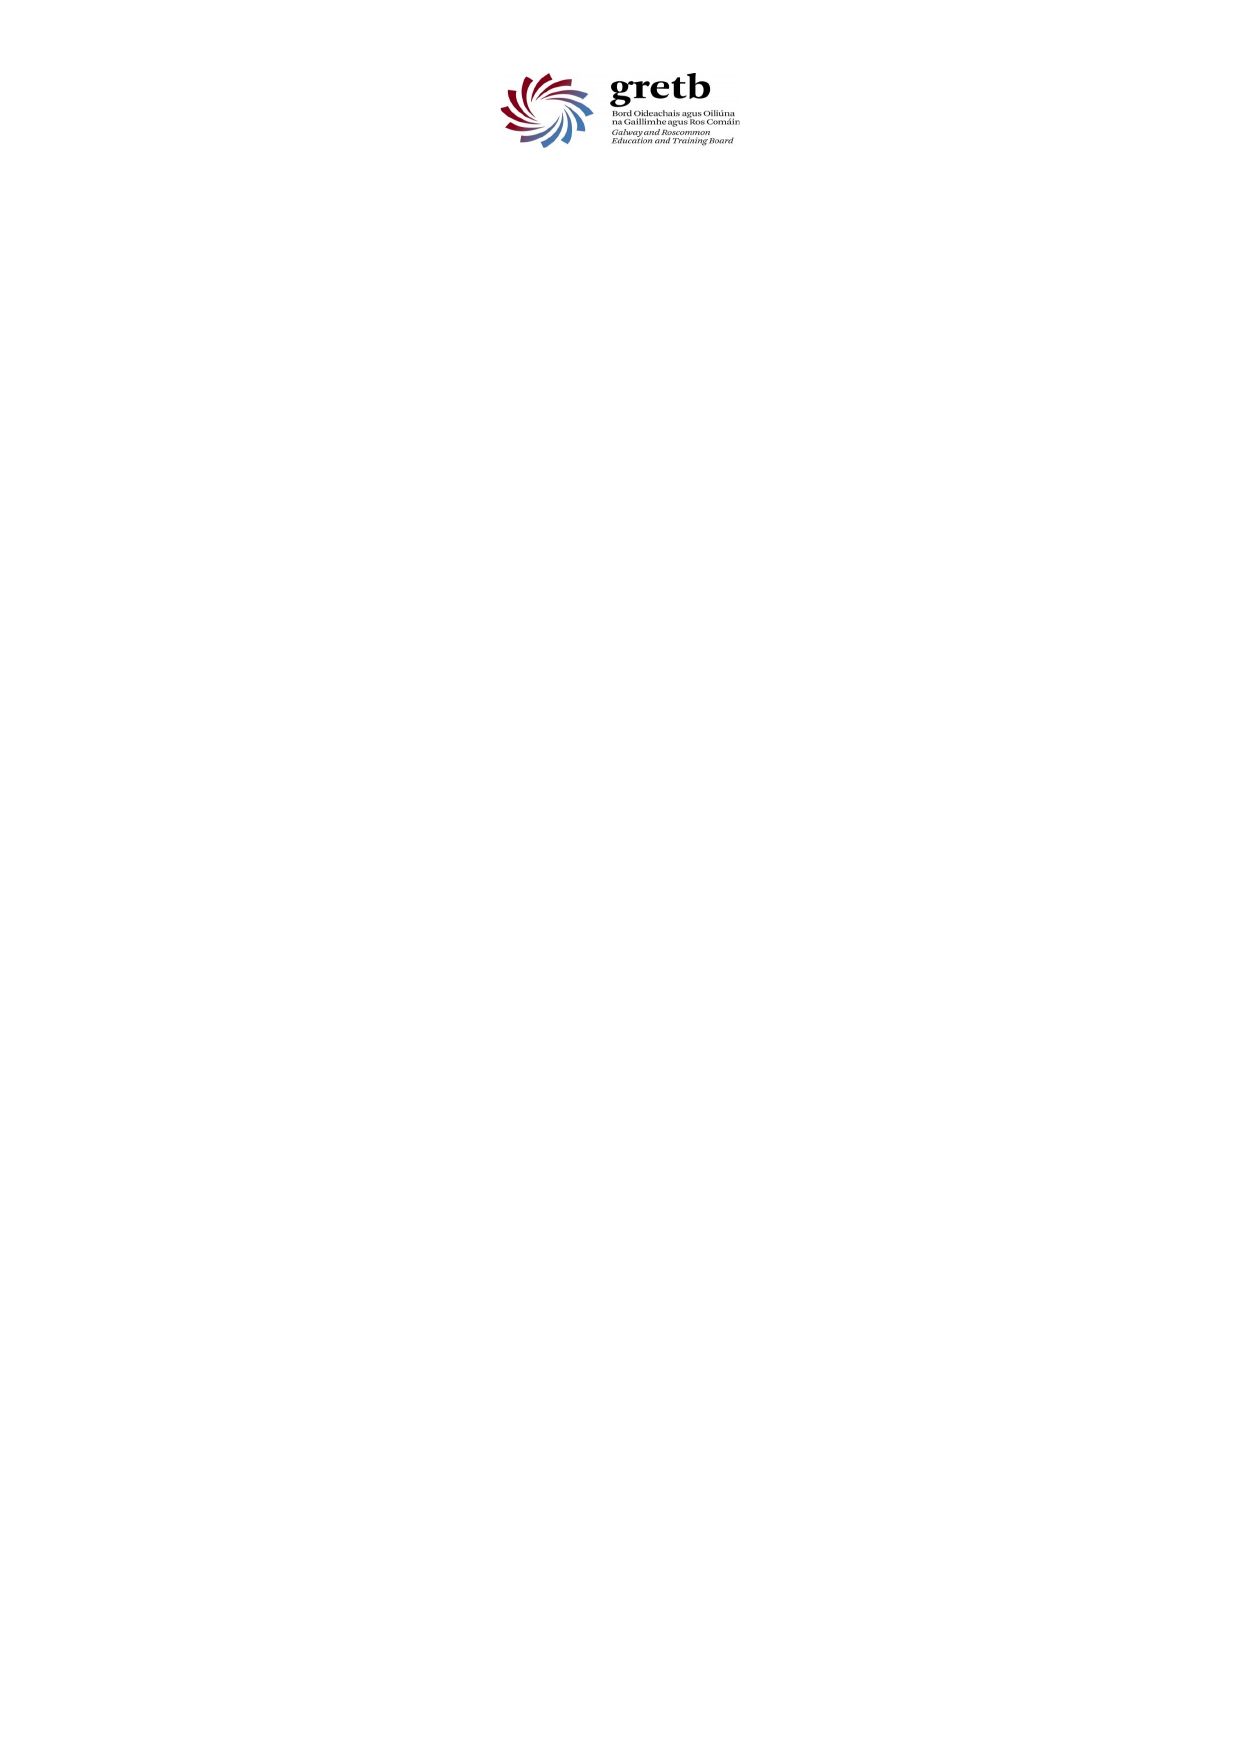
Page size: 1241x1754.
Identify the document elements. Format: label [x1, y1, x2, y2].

picture [500, 73, 740, 148]
